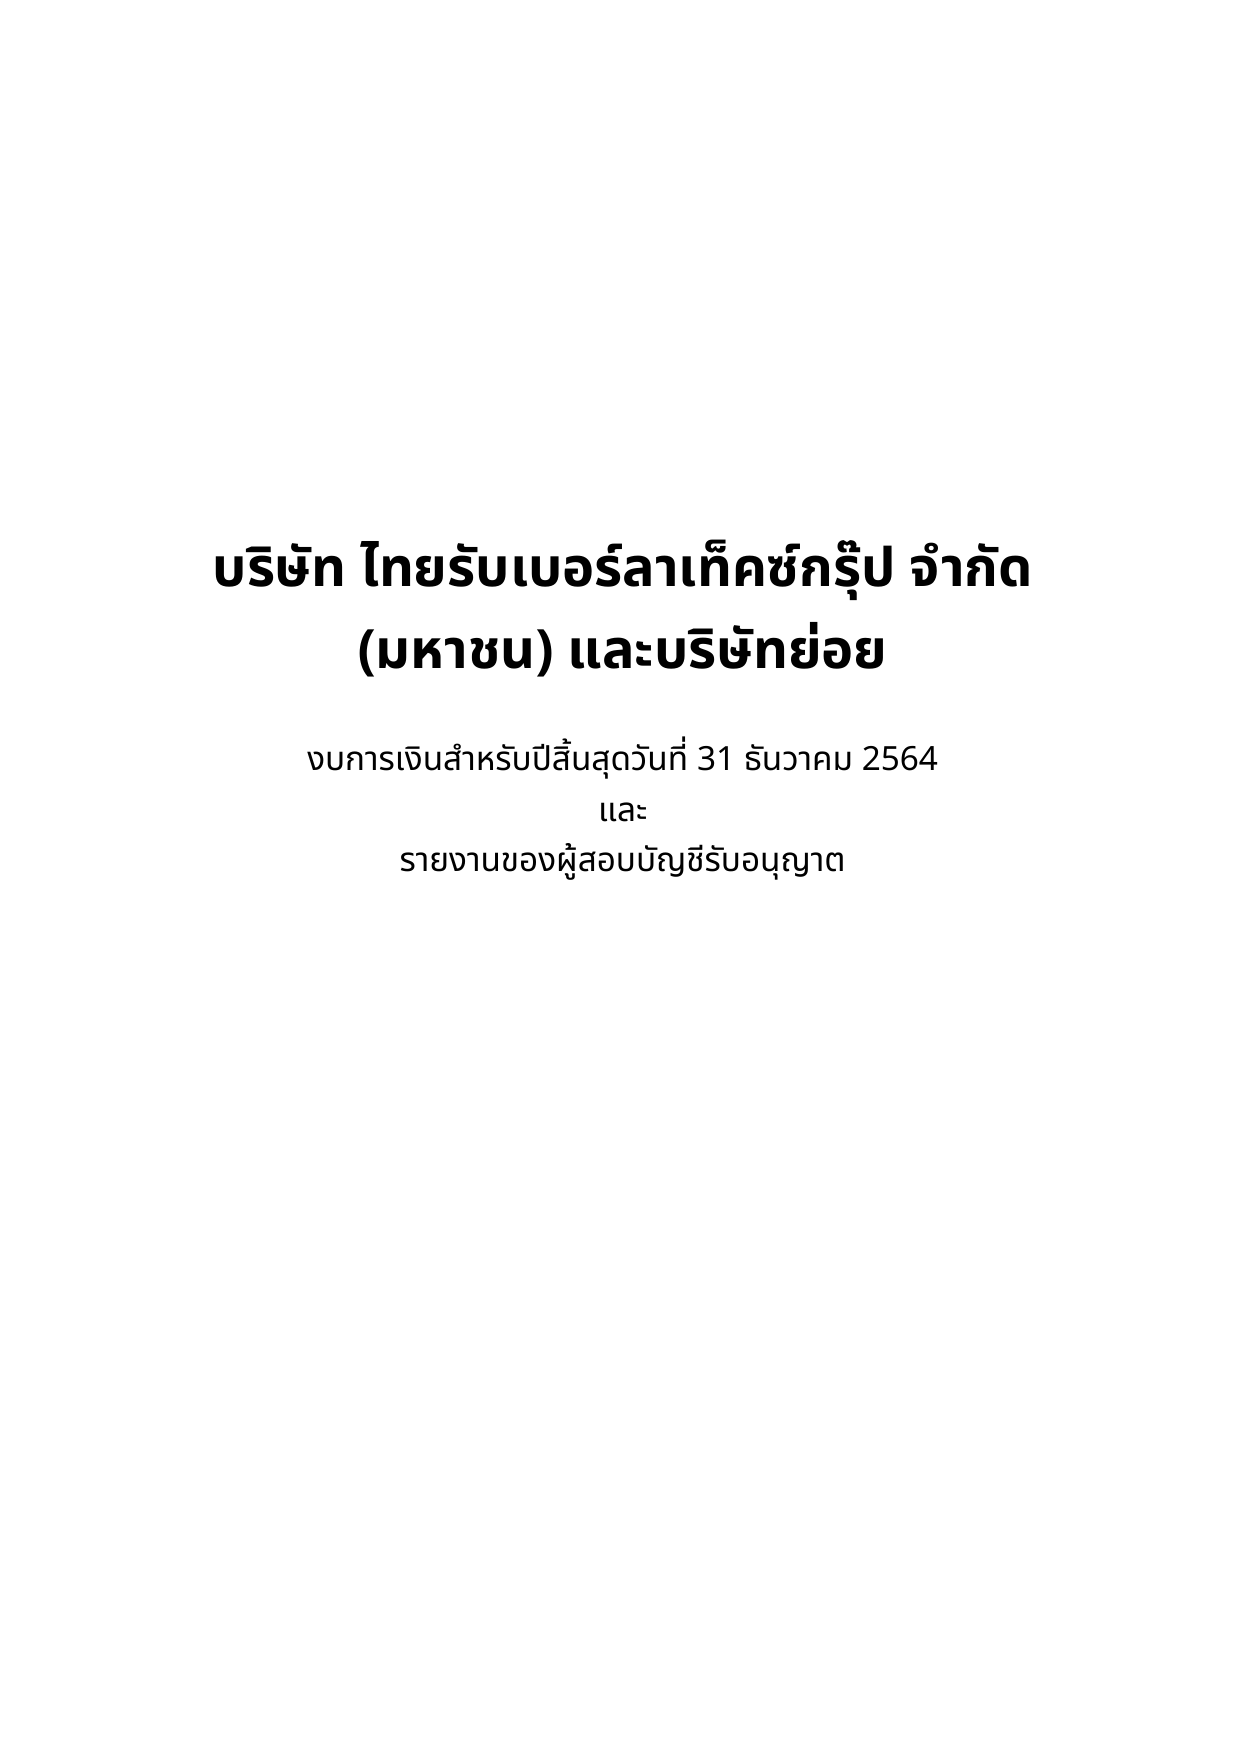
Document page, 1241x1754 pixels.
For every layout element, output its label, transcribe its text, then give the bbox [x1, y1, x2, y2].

subtitle งบการเงินสำหรับปีสิ้นสุดวันที่ 31 ธันวาคม 2564 [120, 735, 1125, 786]
subtitle รายงานของผู้สอบบัญชีรับอนุญาต [120, 836, 1125, 887]
subtitle และ [120, 786, 1125, 836]
subtitle บริษัท ไทยรับเบอร์ลาเท็คซ์กรุ๊ป จำกัด (มหาชน) และบริษัทย่อย [120, 528, 1125, 693]
